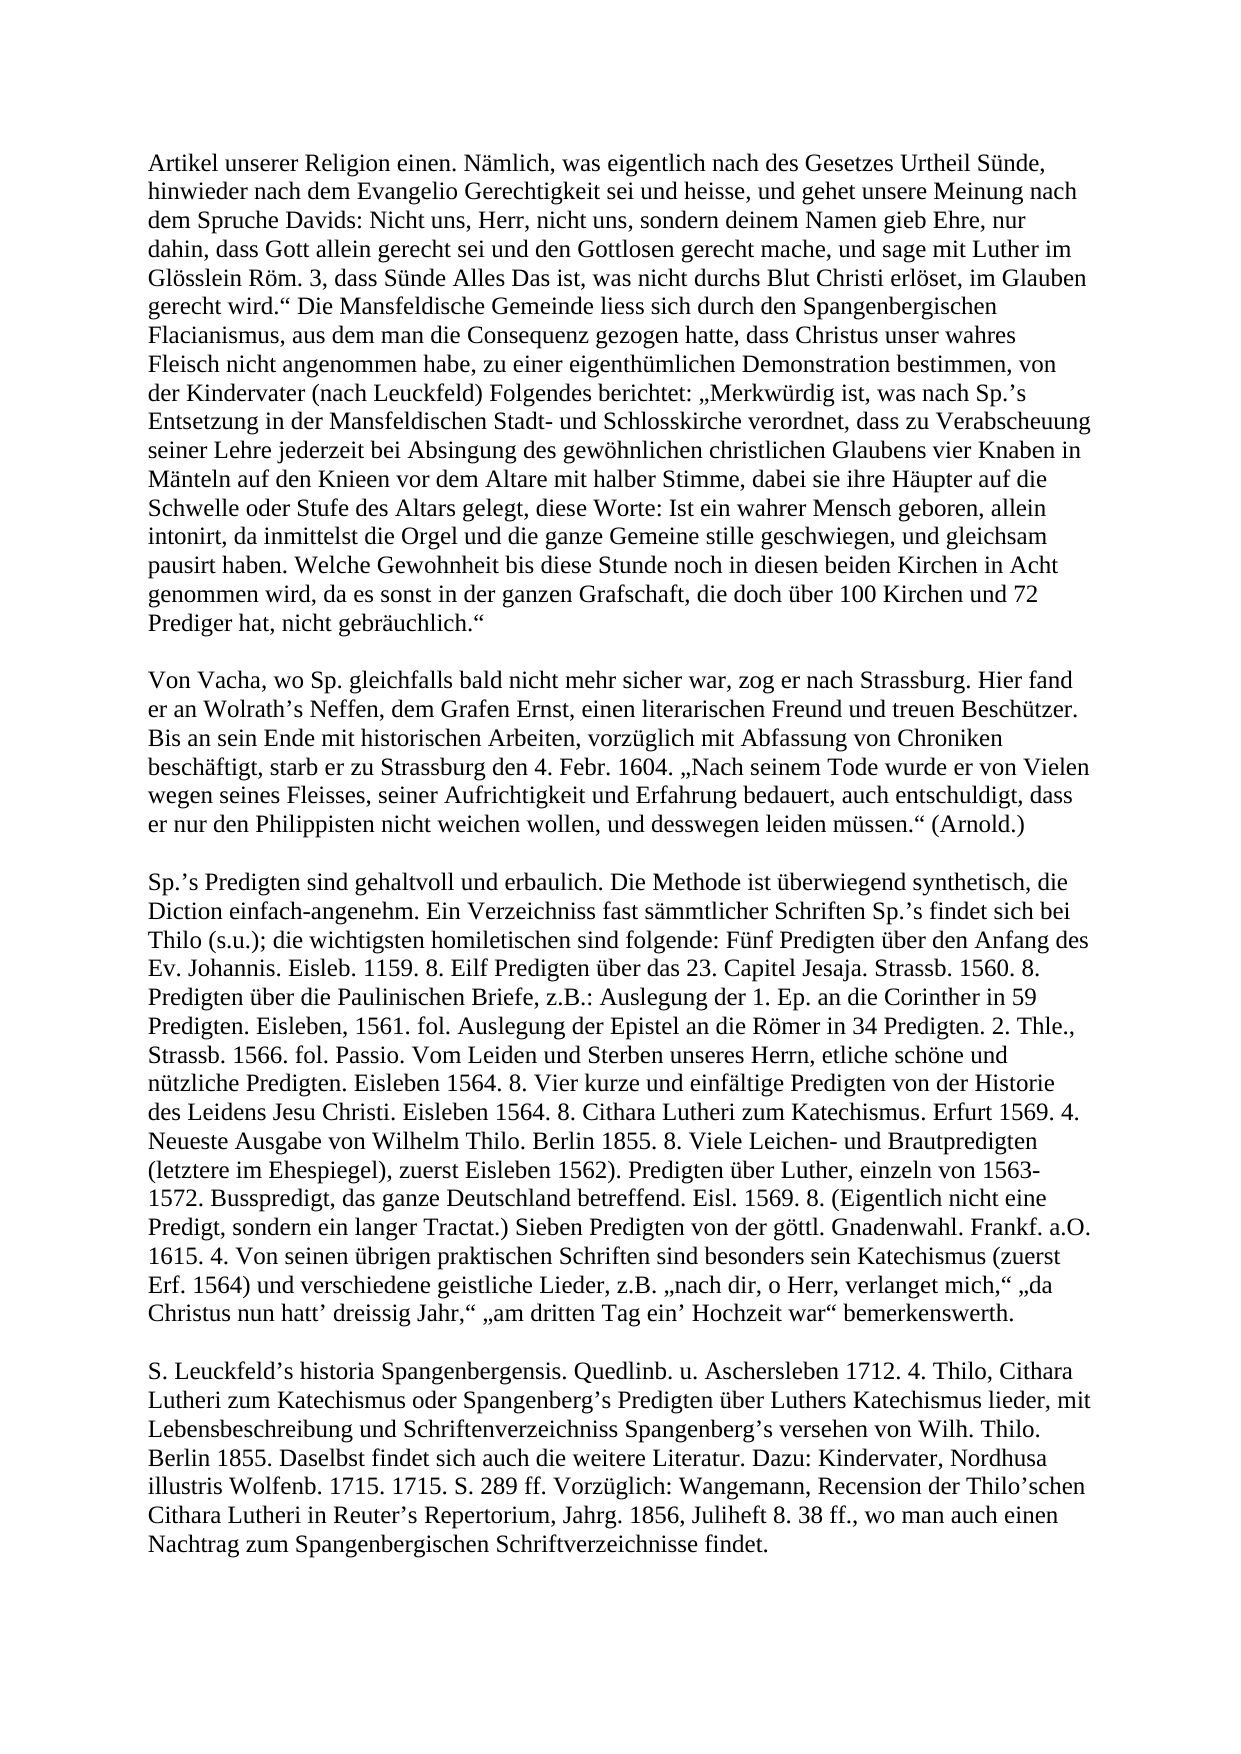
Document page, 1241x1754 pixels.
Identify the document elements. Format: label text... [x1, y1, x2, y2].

text Sp.’s Predigten sind gehaltvoll und erbaulich. Die Methode ist überwiegend synthetisch, die Diction einfach-angenehm. Ein Verzeichniss fast sämmtlicher Schriften Sp.’s findet sich bei Thilo (s.u.); die wichtigsten homiletischen sind folgende: Fünf Predigten über den Anfang des Ev. Johannis. Eisleb. 1159. 8. Eilf Predigten über das 23. Capitel Jesaja. Strassb. 1560. 8. Predigten über die Paulinischen Briefe, z.B.: Auslegung der 1. Ep. an die Corinther in 59 Predigten. Eisleben, 1561. fol. Auslegung der Epistel an die Römer in 34 Predigten. 2. Thle., Strassb. 1566. fol. Passio. Vom Leiden und Sterben unseres Herrn, etliche schöne und nützliche Predigten. Eisleben 1564. 8. Vier kurze und einfältige Predigten von der Historie des Leidens Jesu Christi. Eisleben 1564. 8. Cithara Lutheri zum Katechismus. Erfurt 1569. 4. Neueste Ausgabe von Wilhelm Thilo. Berlin 1855. 8. Viele Leichen- und Brautpredigten (letztere im Ehespiegel), zuerst Eisleben 1562). Predigten über Luther, einzeln von 1563-1572. Busspredigt, das ganze Deutschland betreffend. Eisl. 1569. 8. (Eigentlich nicht eine Predigt, sondern ein langer Tractat.) Sieben Predigten von der göttl. Gnadenwahl. Frankf. a.O. 1615. 4. Von seinen übrigen praktischen Schriften sind besonders sein Katechismus (zuerst Erf. 1564) und verschiedene geistliche Lieder, z.B. „nach dir, o Herr, verlanget mich,“ „da Christus nun hatt’ dreissig Jahr,“ „am dritten Tag ein’ Hochzeit war“ bemerkenswerth. [148, 867, 1093, 1327]
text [148, 148, 1093, 636]
text Von Vacha, wo Sp. gleichfalls bald nicht mehr sicher war, zog er nach Strassburg. Hier fand er an Wolrath’s Neffen, dem Grafen Ernst, einen literarischen Freund und treuen Beschützer. Bis an sein Ende mit historischen Arbeiten, vorzüglich mit Abfassung von Chroniken beschäftigt, starb er zu Strassburg den 4. Febr. 1604. „Nach seinem Tode wurde er von Vielen wegen seines Fleisses, seiner Aufrichtigkeit und Erfahrung bedauert, auch entschuldigt, dass er nur den Philippisten nicht weichen wollen, und desswegen leiden müssen.“ (Arnold.) [148, 666, 1093, 838]
text S. Leuckfeld’s historia Spangenbergensis. Quedlinb. u. Aschersleben 1712. 4. Thilo, Cithara Lutheri zum Katechismus oder Spangenberg’s Predigten über Luthers Katechismus lieder, mit Lebensbeschreibung und Schriftenverzeichniss Spangenberg’s versehen von Wilh. Thilo. Berlin 1855. Daselbst findet sich auch die weitere Literatur. Dazu: Kindervater, Nordhusa illustris Wolfenb. 1715. 1715. S. 289 ff. Vorzüglich: Wangemann, Recension der Thilo’schen Cithara Lutheri in Reuter’s Repertorium, Jahrg. 1856, Juliheft 8. 38 ff., wo man auch einen Nachtrag zum Spangenbergischen Schriftverzeichnisse findet. [148, 1356, 1093, 1558]
